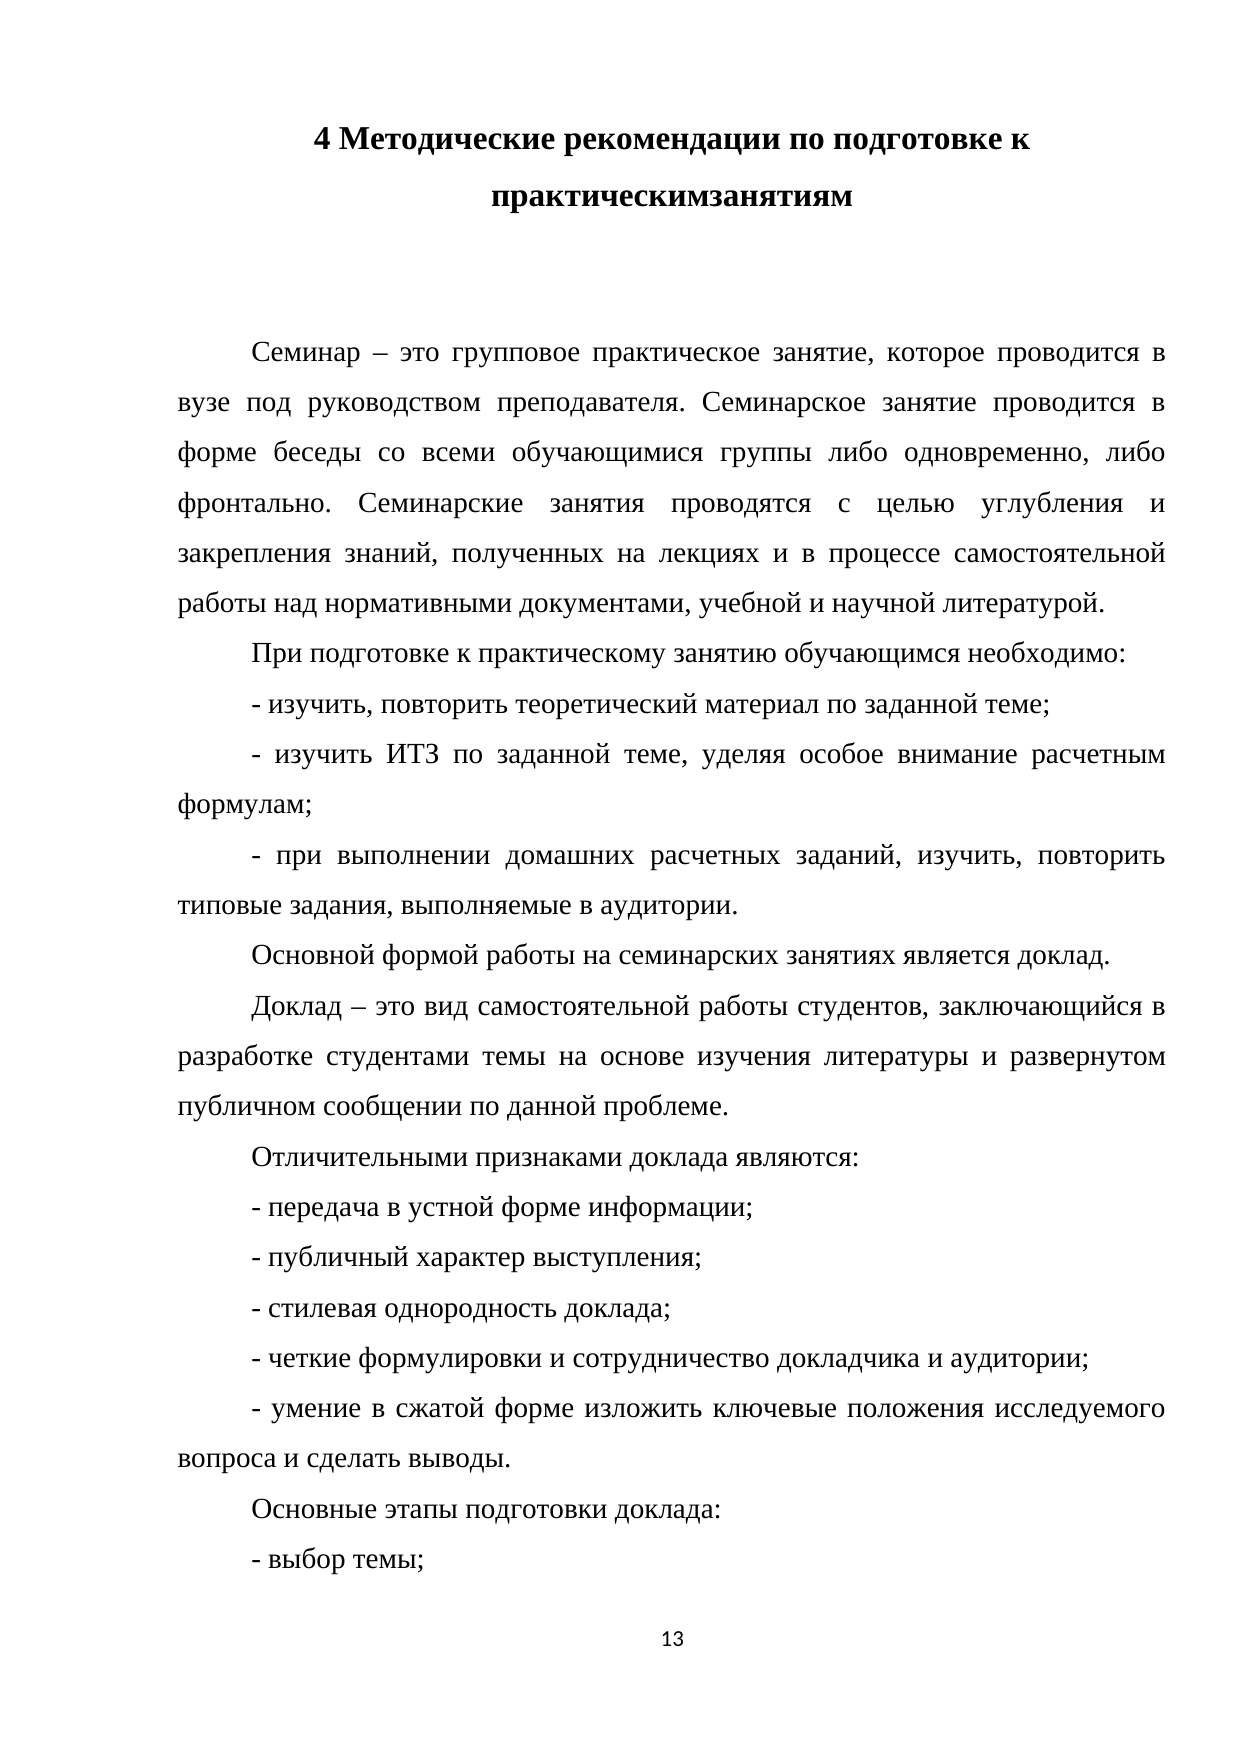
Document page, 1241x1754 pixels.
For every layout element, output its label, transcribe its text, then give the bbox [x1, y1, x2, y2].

text - при выполнении домашних расчетных заданий, изучить, повторить типовые задания, выполняемые в аудитории. [177, 837, 1167, 921]
text - выбор темы; [177, 1541, 1167, 1575]
text Отличительными признаками доклада являются: [177, 1139, 1167, 1172]
text - передача в устной форме информации; [177, 1189, 1167, 1223]
text - изучить, повторить теоретический материал по заданной теме; [177, 686, 1167, 719]
text Основные этапы подготовки доклада: [177, 1491, 1167, 1524]
text Семинар – это групповое практическое занятие, которое проводится в вузе под руководством преподавателя. Семинарское занятие проводится в форме беседы со всеми обучающимися группы либо одновременно, либо фронтально. Семинарские занятия проводятся с целью углубления и закрепления знаний, полученных на лекциях и в процессе самостоятельной работы над нормативными документами, учебной и научной литературой. [177, 334, 1167, 619]
text - четкие формулировки и сотрудничество докладчика и аудитории; [177, 1340, 1167, 1373]
text - изучить ИТЗ по заданной теме, уделяя особое внимание расчетным формулам; [177, 736, 1167, 820]
text - умение в сжатой форме изложить ключевые положения исследуемого вопроса и сделать выводы. [177, 1390, 1167, 1474]
subtitle 4 Методические рекомендации по подготовке к практическимзанятиям [177, 118, 1167, 214]
text Основной формой работы на семинарских занятиях является доклад. [177, 937, 1167, 971]
text Доклад – это вид самостоятельной работы студентов, заключающийся в разработке студентами темы на основе изучения литературы и развернутом публичном сообщении по данной проблеме. [177, 988, 1167, 1122]
text - стилевая однородность доклада; [177, 1290, 1167, 1323]
text - публичный характер выступления; [177, 1239, 1167, 1273]
text При подготовке к практическому занятию обучающимся необходимо: [177, 636, 1167, 669]
